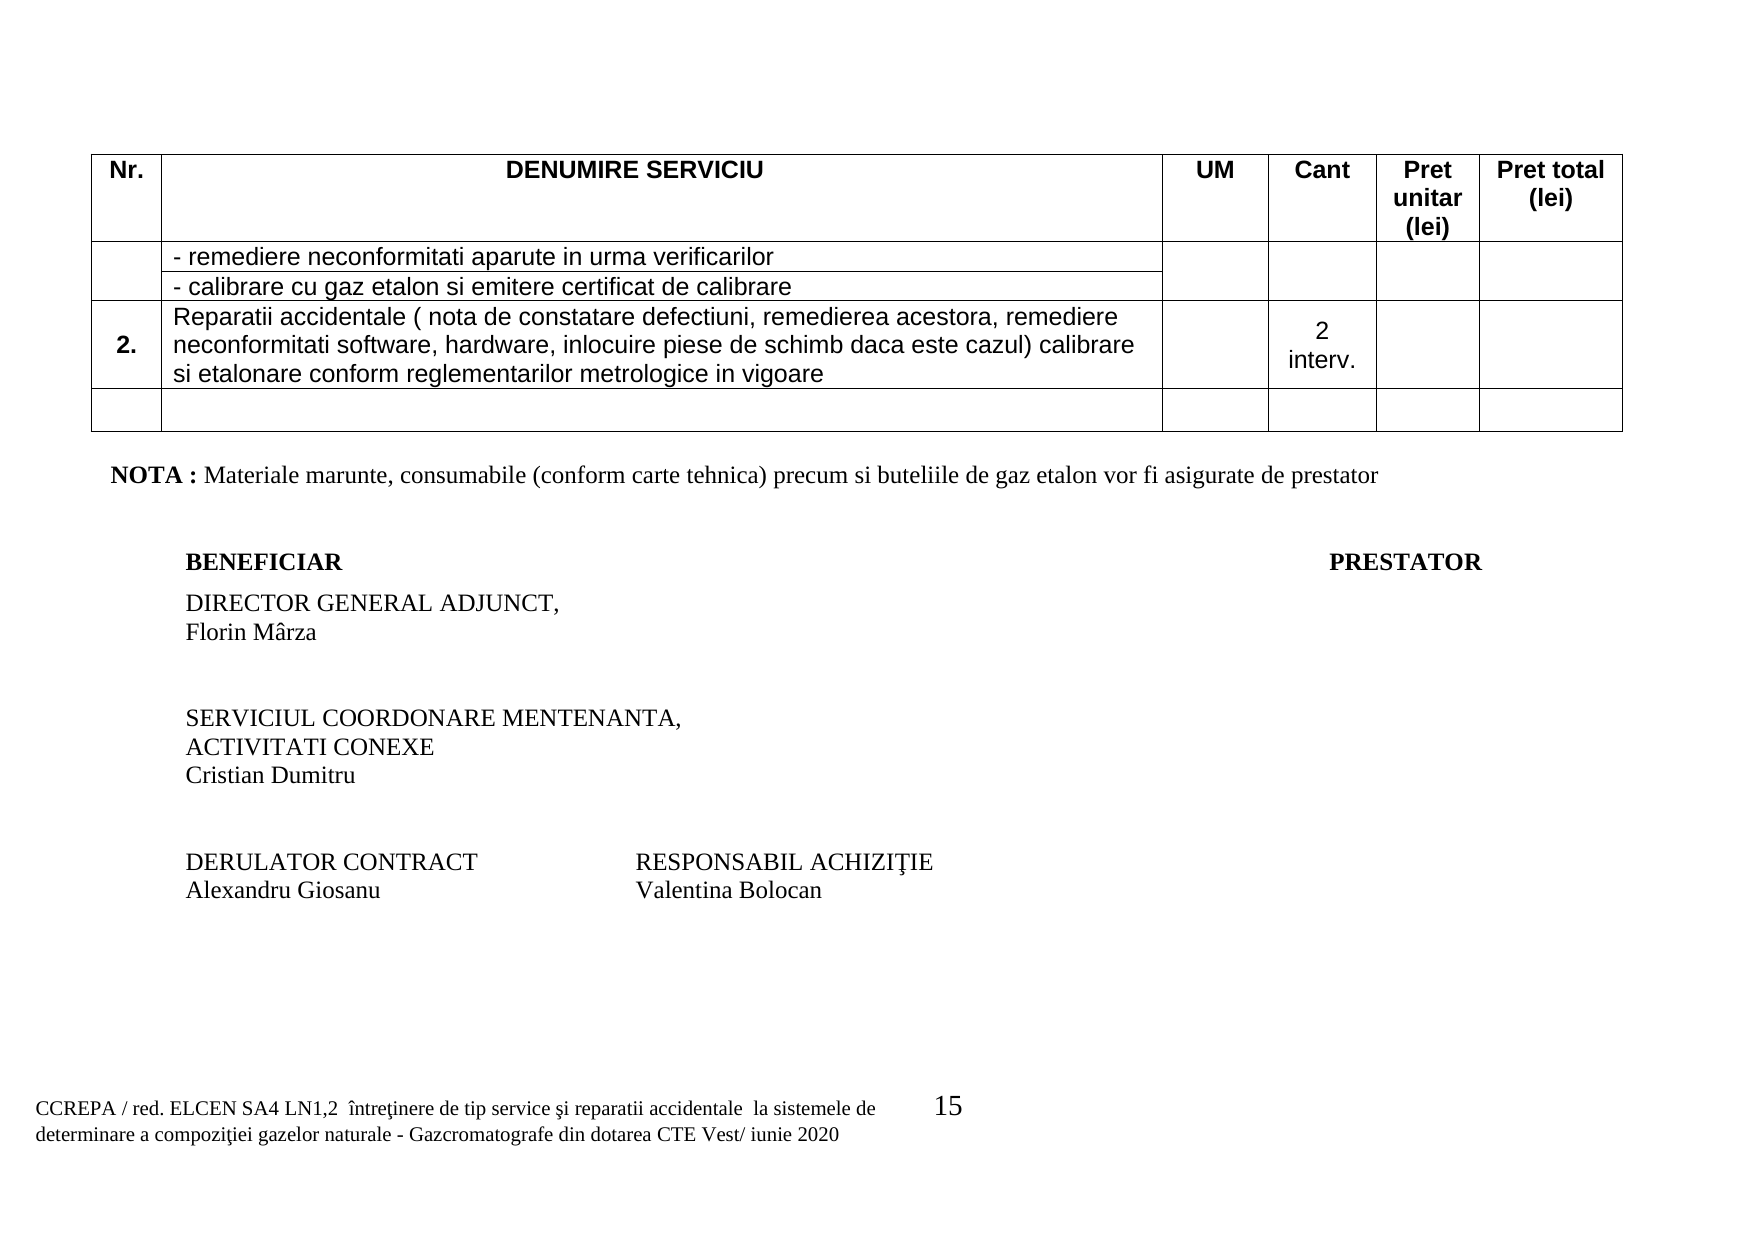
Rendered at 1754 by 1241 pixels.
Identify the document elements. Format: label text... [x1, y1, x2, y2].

table_cell [92, 389, 161, 431]
text Cristian Dumitru [110, 761, 1678, 789]
table_header UM [1163, 155, 1268, 241]
table_header Nr. [92, 155, 161, 241]
table_header Pret unitar (lei) [1377, 155, 1479, 241]
text DERULATOR CONTRACT RESPONSABIL ACHIZIŢIE [110, 847, 1678, 876]
table_cell - calibrare cu gaz etalon si emitere certificat de calibrare [162, 272, 1162, 300]
text BENEFICIAR PRESTATOR [35, 547, 1678, 576]
table_cell - remediere neconformitati aparute in urma verificarilor [162, 242, 1162, 271]
table_cell [1480, 389, 1622, 431]
table_cell [1163, 389, 1268, 431]
table_cell [1163, 301, 1268, 388]
table_cell [1377, 301, 1479, 388]
table_cell [1480, 301, 1622, 388]
table_cell 2. [92, 301, 161, 388]
table_header Cant [1269, 155, 1376, 241]
table_cell [162, 389, 1162, 431]
table_cell [1269, 389, 1376, 431]
text Alexandru Giosanu Valentina Bolocan [110, 876, 1678, 904]
text ACTIVITATI CONEXE [110, 732, 1678, 761]
text Florin Mârza [35, 617, 1678, 646]
table_cell 2 interv. [1269, 301, 1376, 388]
table_cell [1377, 389, 1479, 431]
table_cell Reparatii accidentale ( nota de constatare defectiuni, remedierea acestora, remediere neconformitati software, hardware, inlocuire piese de schimb daca este cazul) calibrare si etalonare conform reglementarilor metrologice in vigoare [162, 301, 1162, 388]
text SERVICIUL COORDONARE MENTENANTA, [110, 703, 1678, 732]
table_header DENUMIRE SERVICIU [162, 155, 1162, 241]
table_header Pret total (lei) [1480, 155, 1622, 241]
text NOTA : Materiale marunte, consumabile (conform carte tehnica) precum si buteliile de gaz etalon vor fi asigurate de prestator [35, 461, 1678, 489]
text DIRECTOR GENERAL ADJUNCT, [110, 588, 1678, 617]
